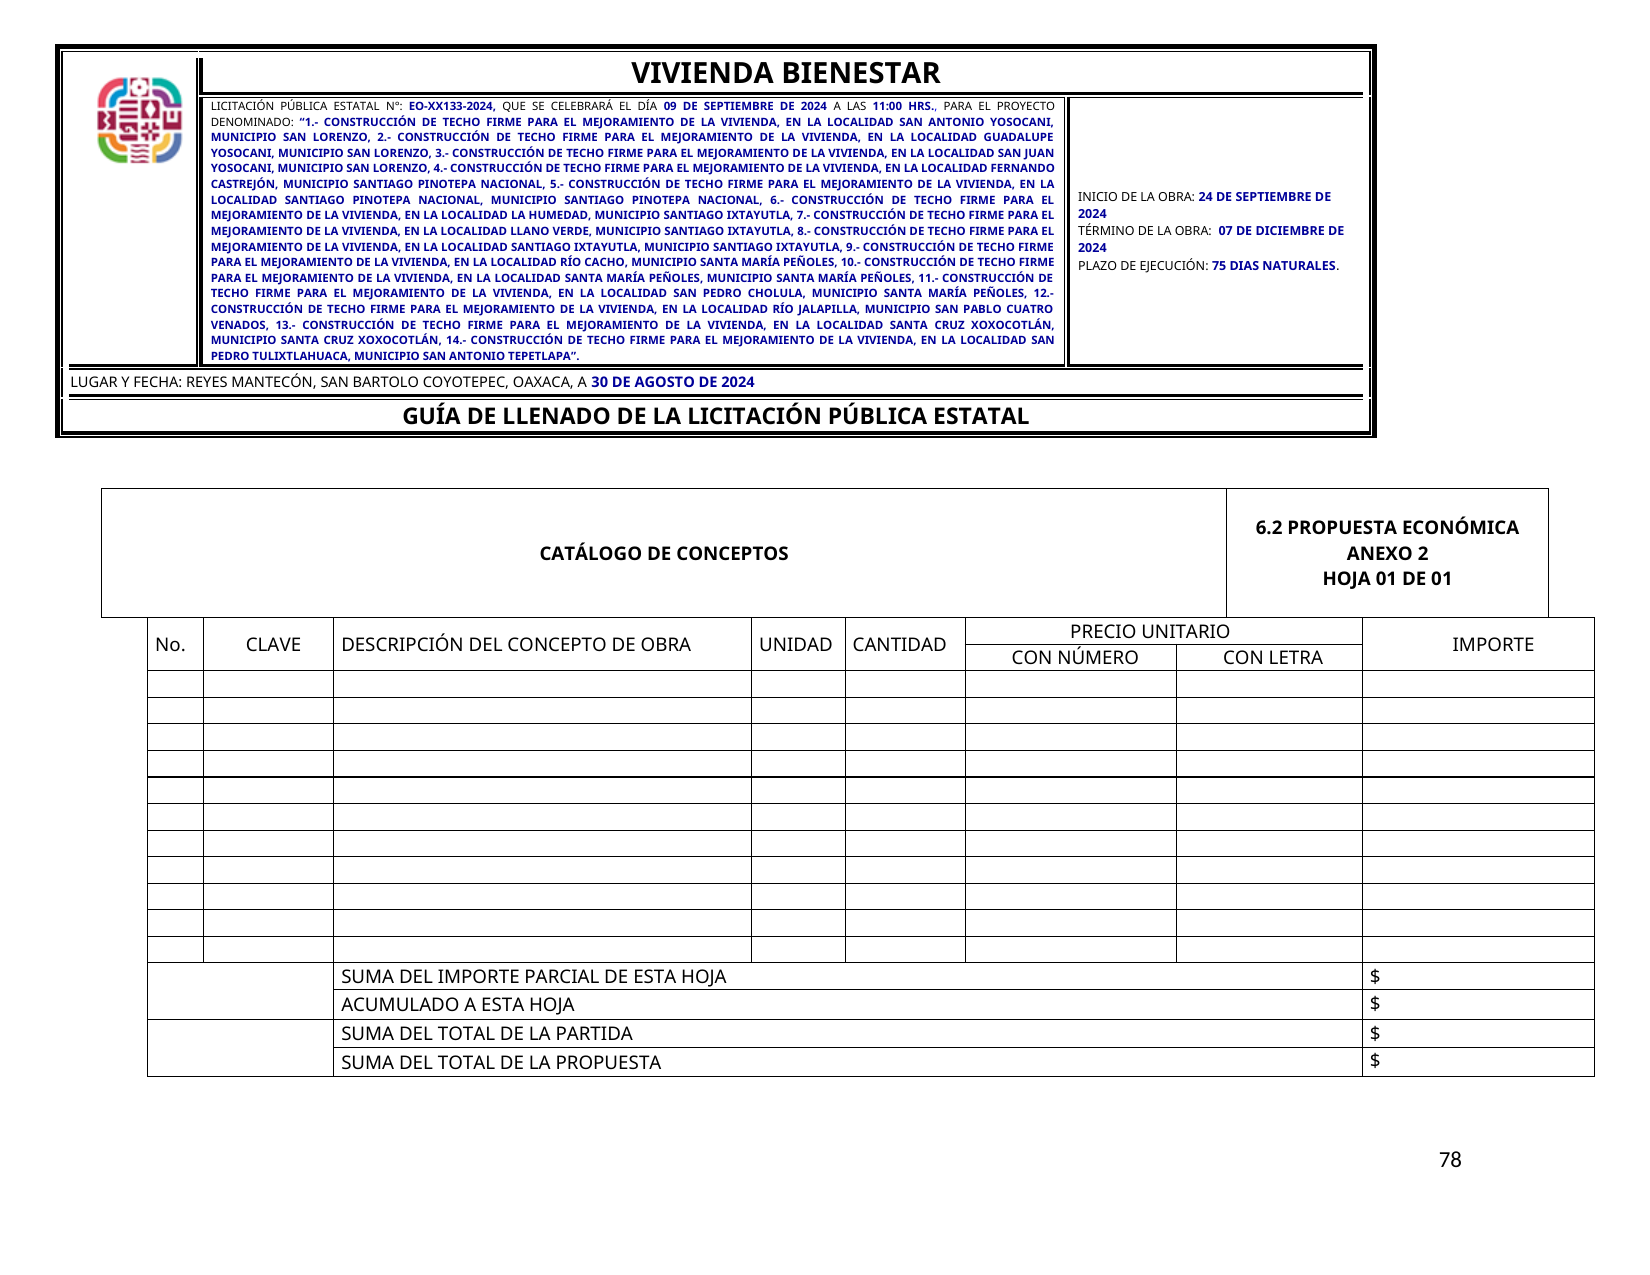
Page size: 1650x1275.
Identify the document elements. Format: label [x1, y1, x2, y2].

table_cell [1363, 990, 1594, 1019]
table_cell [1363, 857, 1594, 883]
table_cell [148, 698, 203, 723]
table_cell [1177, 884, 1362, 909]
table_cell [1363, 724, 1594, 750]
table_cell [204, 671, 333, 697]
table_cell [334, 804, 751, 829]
picture [86, 70, 193, 169]
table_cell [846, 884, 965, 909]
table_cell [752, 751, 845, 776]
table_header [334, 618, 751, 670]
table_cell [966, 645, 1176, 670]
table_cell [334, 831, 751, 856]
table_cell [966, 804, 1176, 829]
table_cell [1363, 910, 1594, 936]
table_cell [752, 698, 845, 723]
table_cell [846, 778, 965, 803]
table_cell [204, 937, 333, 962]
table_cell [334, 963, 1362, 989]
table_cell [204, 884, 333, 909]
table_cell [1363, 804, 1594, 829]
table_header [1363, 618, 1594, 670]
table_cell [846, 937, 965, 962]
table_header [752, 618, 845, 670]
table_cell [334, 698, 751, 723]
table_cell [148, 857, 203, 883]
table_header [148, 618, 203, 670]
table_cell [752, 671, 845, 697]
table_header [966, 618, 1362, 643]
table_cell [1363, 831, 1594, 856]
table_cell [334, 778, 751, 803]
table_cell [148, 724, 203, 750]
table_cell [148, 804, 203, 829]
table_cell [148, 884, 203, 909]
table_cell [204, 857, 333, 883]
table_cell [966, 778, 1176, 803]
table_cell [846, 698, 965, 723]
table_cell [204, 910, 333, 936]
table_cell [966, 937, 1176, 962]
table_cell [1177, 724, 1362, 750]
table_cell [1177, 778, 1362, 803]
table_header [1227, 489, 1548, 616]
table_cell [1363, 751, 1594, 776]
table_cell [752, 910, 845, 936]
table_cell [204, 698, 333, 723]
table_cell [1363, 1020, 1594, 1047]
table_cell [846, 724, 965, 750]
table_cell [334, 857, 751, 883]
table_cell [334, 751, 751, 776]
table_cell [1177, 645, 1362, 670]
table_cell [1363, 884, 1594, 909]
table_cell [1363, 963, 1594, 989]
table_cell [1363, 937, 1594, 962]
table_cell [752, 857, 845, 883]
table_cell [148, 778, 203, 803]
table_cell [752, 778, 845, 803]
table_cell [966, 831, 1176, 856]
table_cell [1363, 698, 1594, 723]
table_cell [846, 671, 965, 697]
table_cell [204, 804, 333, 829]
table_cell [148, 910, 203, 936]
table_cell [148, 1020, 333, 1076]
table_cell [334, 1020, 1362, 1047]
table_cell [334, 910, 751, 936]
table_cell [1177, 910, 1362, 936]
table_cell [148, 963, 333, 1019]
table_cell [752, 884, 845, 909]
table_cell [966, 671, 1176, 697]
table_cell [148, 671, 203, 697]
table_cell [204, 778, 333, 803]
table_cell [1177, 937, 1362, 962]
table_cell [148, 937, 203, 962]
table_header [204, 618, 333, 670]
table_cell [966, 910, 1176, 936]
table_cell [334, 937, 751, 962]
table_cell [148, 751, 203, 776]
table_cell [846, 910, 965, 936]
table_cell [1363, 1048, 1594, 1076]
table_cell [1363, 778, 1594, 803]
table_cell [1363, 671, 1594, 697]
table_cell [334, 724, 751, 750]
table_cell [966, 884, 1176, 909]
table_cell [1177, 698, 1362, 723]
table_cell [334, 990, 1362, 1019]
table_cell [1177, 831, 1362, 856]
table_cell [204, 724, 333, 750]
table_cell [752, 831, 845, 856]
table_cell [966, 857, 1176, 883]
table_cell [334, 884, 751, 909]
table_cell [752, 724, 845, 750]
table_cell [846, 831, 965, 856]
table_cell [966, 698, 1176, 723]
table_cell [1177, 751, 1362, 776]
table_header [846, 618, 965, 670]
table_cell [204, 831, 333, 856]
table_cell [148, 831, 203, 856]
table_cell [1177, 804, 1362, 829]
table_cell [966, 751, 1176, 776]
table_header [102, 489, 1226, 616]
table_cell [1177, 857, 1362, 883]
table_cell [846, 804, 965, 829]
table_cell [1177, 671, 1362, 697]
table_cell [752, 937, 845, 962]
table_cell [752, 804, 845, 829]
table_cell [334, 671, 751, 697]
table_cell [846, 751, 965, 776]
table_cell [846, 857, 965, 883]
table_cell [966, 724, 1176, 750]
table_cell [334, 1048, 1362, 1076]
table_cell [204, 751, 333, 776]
